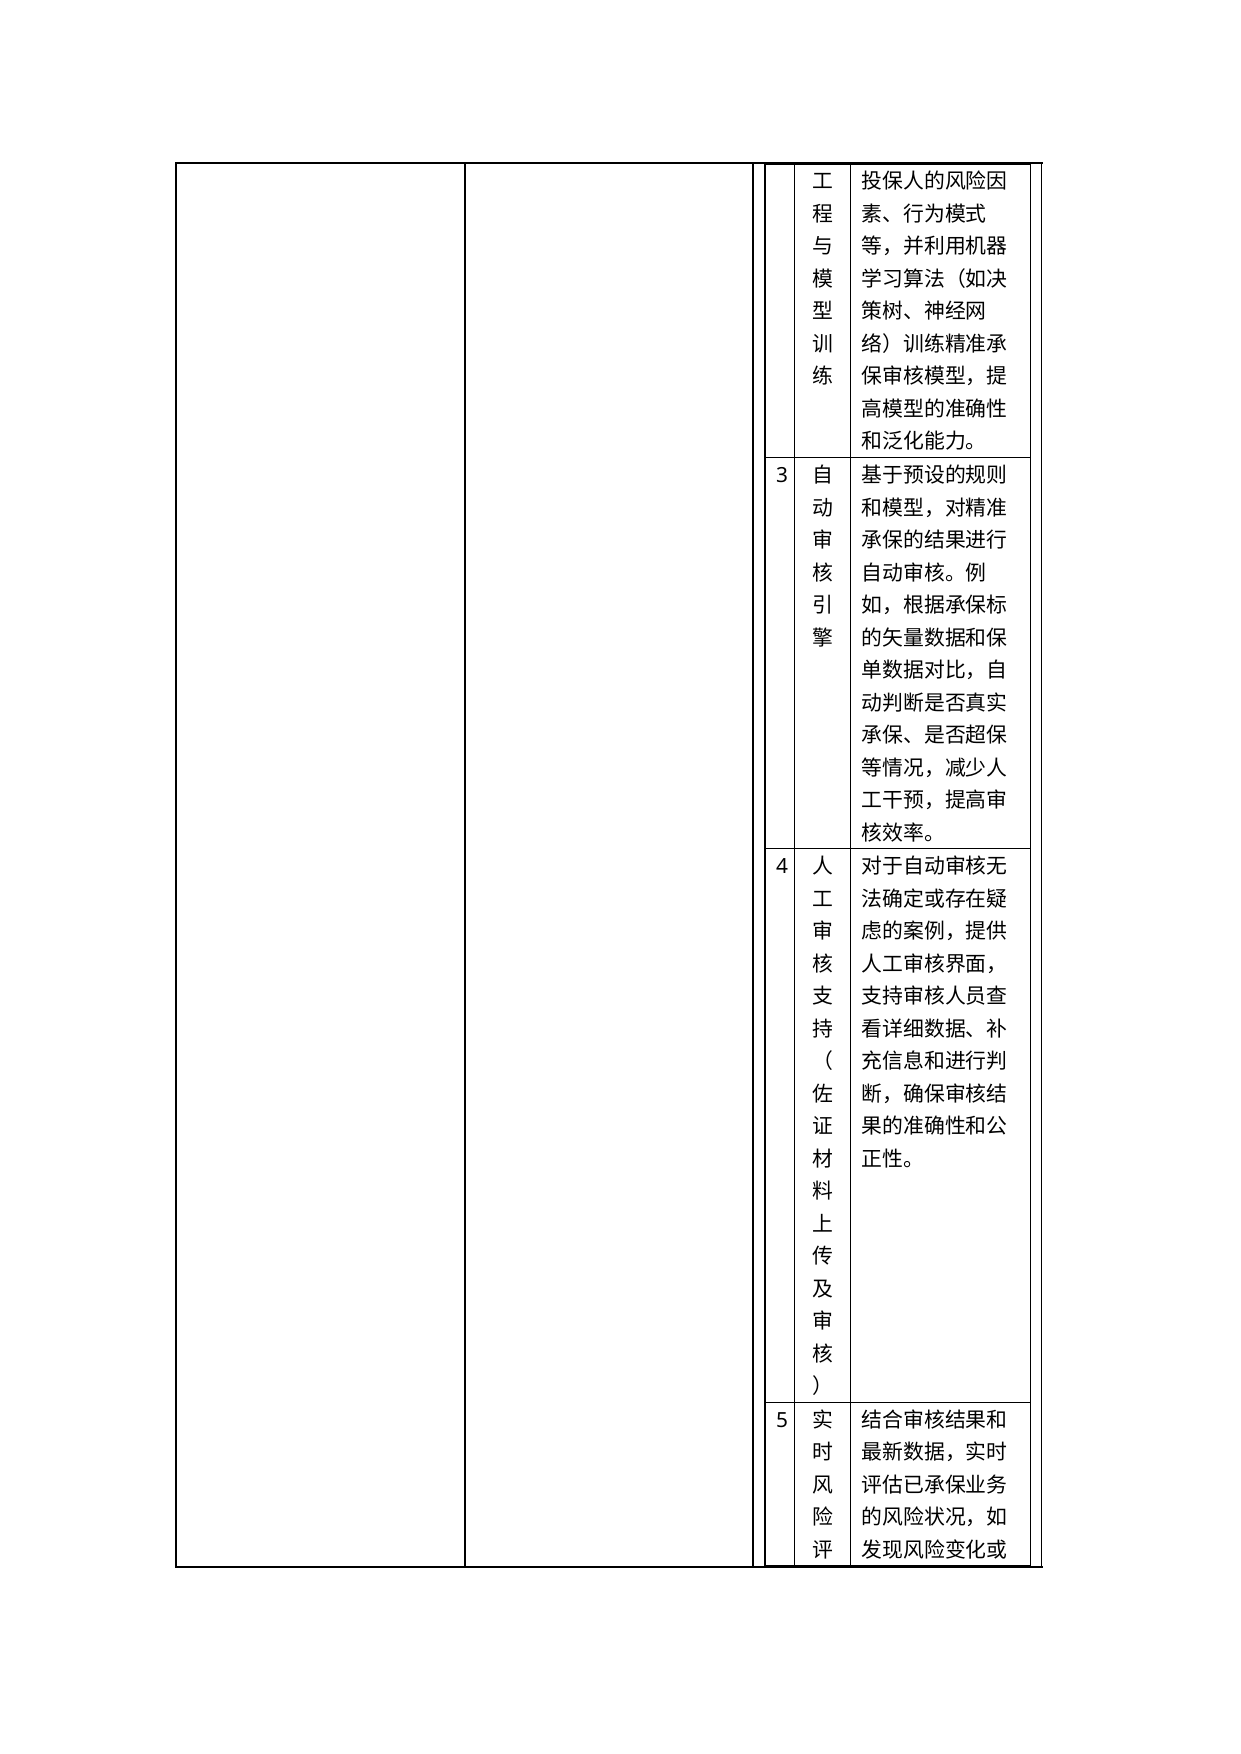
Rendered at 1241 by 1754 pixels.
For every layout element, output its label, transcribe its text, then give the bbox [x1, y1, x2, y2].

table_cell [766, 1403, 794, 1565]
table_cell 1 [177, 164, 464, 1566]
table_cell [851, 165, 1030, 457]
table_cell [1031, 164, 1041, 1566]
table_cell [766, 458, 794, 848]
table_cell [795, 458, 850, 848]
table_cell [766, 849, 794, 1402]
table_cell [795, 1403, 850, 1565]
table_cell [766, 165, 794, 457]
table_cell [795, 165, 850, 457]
table_cell [466, 164, 752, 1566]
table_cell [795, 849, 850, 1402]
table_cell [851, 849, 1030, 1402]
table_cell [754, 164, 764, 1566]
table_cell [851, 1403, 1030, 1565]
